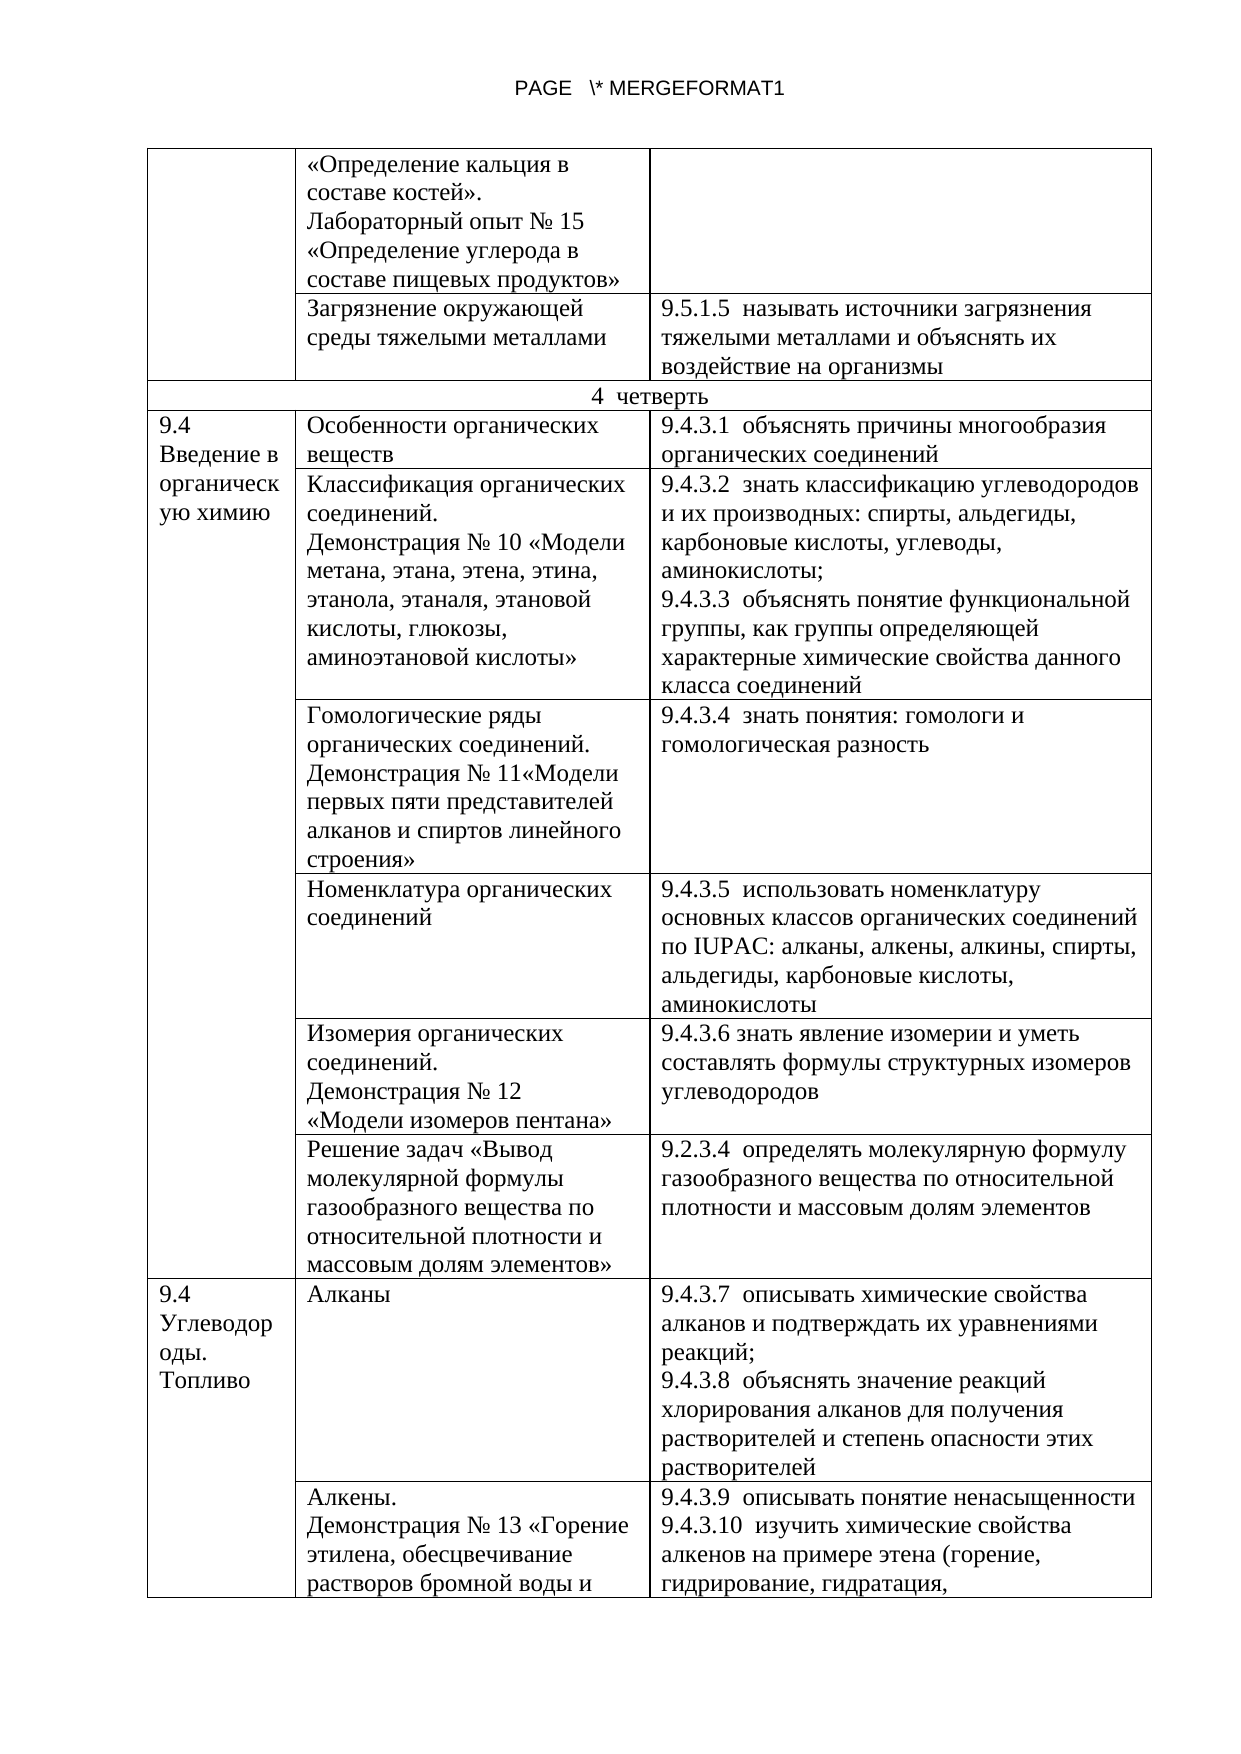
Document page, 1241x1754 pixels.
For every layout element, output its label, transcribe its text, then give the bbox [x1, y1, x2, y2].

table_cell 9.4 Углеводороды. Топливо [148, 1279, 295, 1597]
table_cell 9.4.3.7 описывать химические свойства алканов и подтверждать их уравнениями реакций; 9.4.3.8 объяснять значение реакций хлорирования алканов для получения растворителей и степень опасности этих растворителей [651, 1279, 1151, 1481]
table_cell Особенности органических веществ [296, 411, 649, 468]
table_cell 9.5.1.5 называть источники загрязнения тяжелыми металлами и объяснять их воздействие на организмы [651, 294, 1151, 380]
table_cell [651, 149, 1151, 292]
table_cell 9.4 Введение в органическую химию [148, 411, 295, 1278]
table_cell Классификация органических соединений. Демонстрация № 10 «Модели метана, этана, этена, этина, этанола, этаналя, этановой кислоты, глюкозы, аминоэтановой кислоты» [296, 469, 649, 699]
table_cell Изомерия органических соединений. Демонстрация № 12 «Модели изомеров пентана» [296, 1019, 649, 1133]
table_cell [296, 149, 649, 292]
table_cell 9.4.3.6 знать явление изомерии и уметь составлять формулы структурных изомеров углеводородов [651, 1019, 1151, 1133]
table_cell Алканы [296, 1279, 649, 1481]
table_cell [651, 1482, 1151, 1597]
table_cell Решение задач «Вывод молекулярной формулы газообразного вещества по относительной плотности и массовым долям элементов» [296, 1135, 649, 1278]
table_cell Номенклатура органических соединений [296, 874, 649, 1017]
table_cell 9.4.3.4 знать понятия: гомологи и гомологическая разность [651, 700, 1151, 873]
table_cell 9.4.3.1 объяснять причины многообразия органических соединений [651, 411, 1151, 468]
table_cell Гомологические ряды органических соединений. Демонстрация № 11«Модели первых пяти представителей алканов и спиртов линейного строения» [296, 700, 649, 873]
table_cell 9.4.3.5 использовать номенклатуру основных классов органических соединений по IUPAC: алканы, алкены, алкины, спирты, альдегиды, карбоновые кислоты, аминокислоты [651, 874, 1151, 1017]
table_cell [296, 1482, 649, 1597]
table_cell Загрязнение окружающей среды тяжелыми металлами [296, 294, 649, 380]
table_cell 4 четверть [148, 381, 1151, 409]
table_cell 9.2.3.4 определять молекулярную формулу газообразного вещества по относительной плотности и массовым долям элементов [651, 1135, 1151, 1278]
table_cell 9.4.3.2 знать классификацию углеводородов и их производных: спирты, альдегиды, карбоновые кислоты, углеводы, аминокислоты; 9.4.3.3 объяснять понятие функциональной группы, как группы определяющей характерные химические свойства данного класса соединений [651, 469, 1151, 699]
